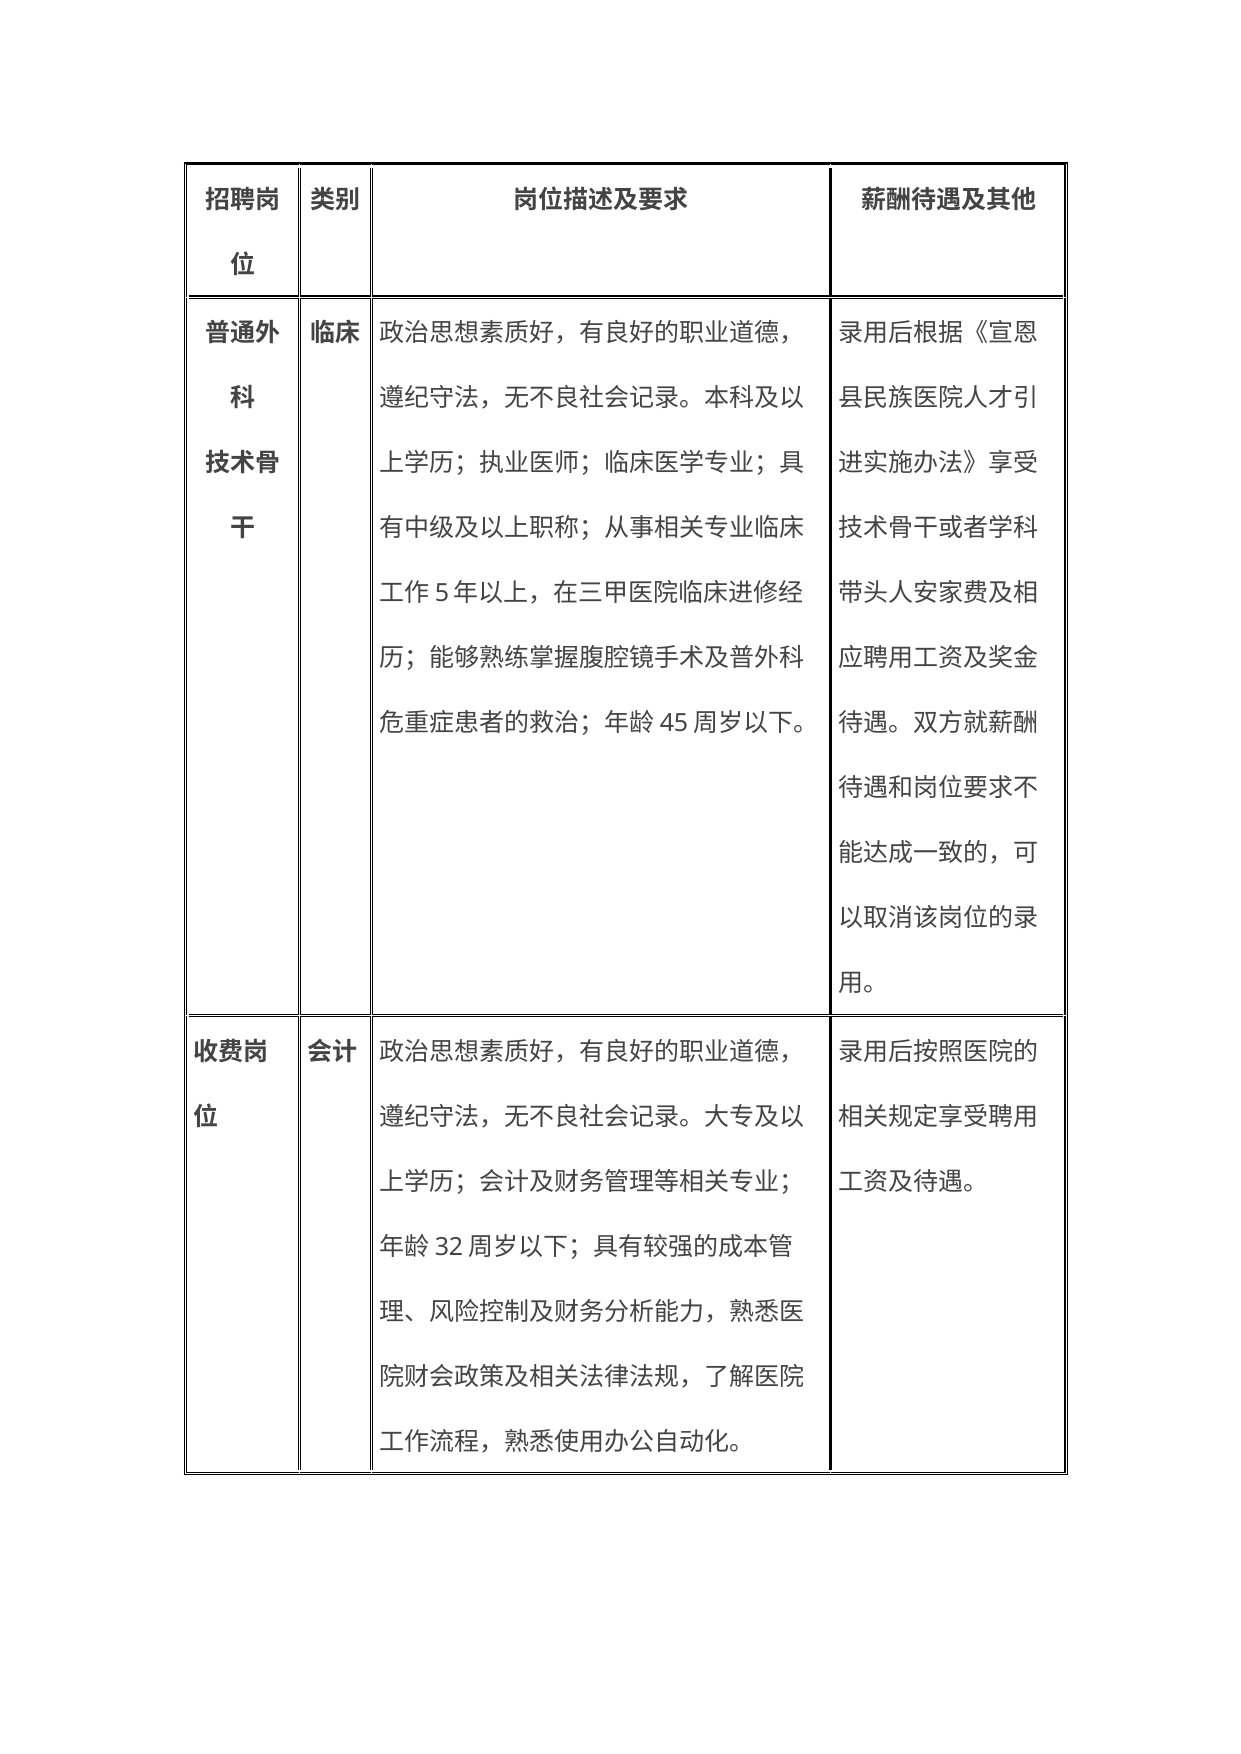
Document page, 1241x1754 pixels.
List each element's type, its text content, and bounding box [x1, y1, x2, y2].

table_header 岗位描述及要求 [372, 165, 830, 295]
table_header 薪酬待遇及其他 [830, 165, 1064, 295]
table_cell 录用后根据《宣恩县民族医院人才引进实施办法》享受技术骨干或者学科带头人安家费及相应聘用工资及奖金待遇。双方就薪酬待遇和岗位要求不能达成一致的，可以取消该岗位的录用。 [832, 295, 1065, 1013]
table_cell 政治思想素质好，有良好的职业道德，遵纪守法，无不良社会记录。本科及以上学历；执业医师；临床医学专业；具有中级及以上职称；从事相关专业临床工作5年以上，在三甲医院临床进修经历；能够熟练掌握腹腔镜手术及普外科危重症患者的救治；年龄45周岁以下。 [373, 299, 829, 1013]
table_cell 录用后按照医院的相关规定享受聘用工资及待遇。 [830, 1014, 1065, 1472]
table_cell 收费岗位 [187, 1014, 299, 1472]
table_cell 临床 [301, 299, 370, 1013]
table_cell 会计 [300, 1017, 372, 1472]
table_header 招聘岗位 [187, 165, 299, 295]
table_cell 政治思想素质好，有良好的职业道德，遵纪守法，无不良社会记录。大专及以上学历；会计及财务管理等相关专业；年龄32周岁以下；具有较强的成本管理、风险控制及财务分析能力，熟悉医院财会政策及相关法律法规，了解医院工作流程，熟悉使用办公自动化。 [372, 1017, 830, 1472]
table_header 类别 [300, 165, 372, 295]
table_cell 普通外科 技术骨干 [187, 295, 298, 1013]
